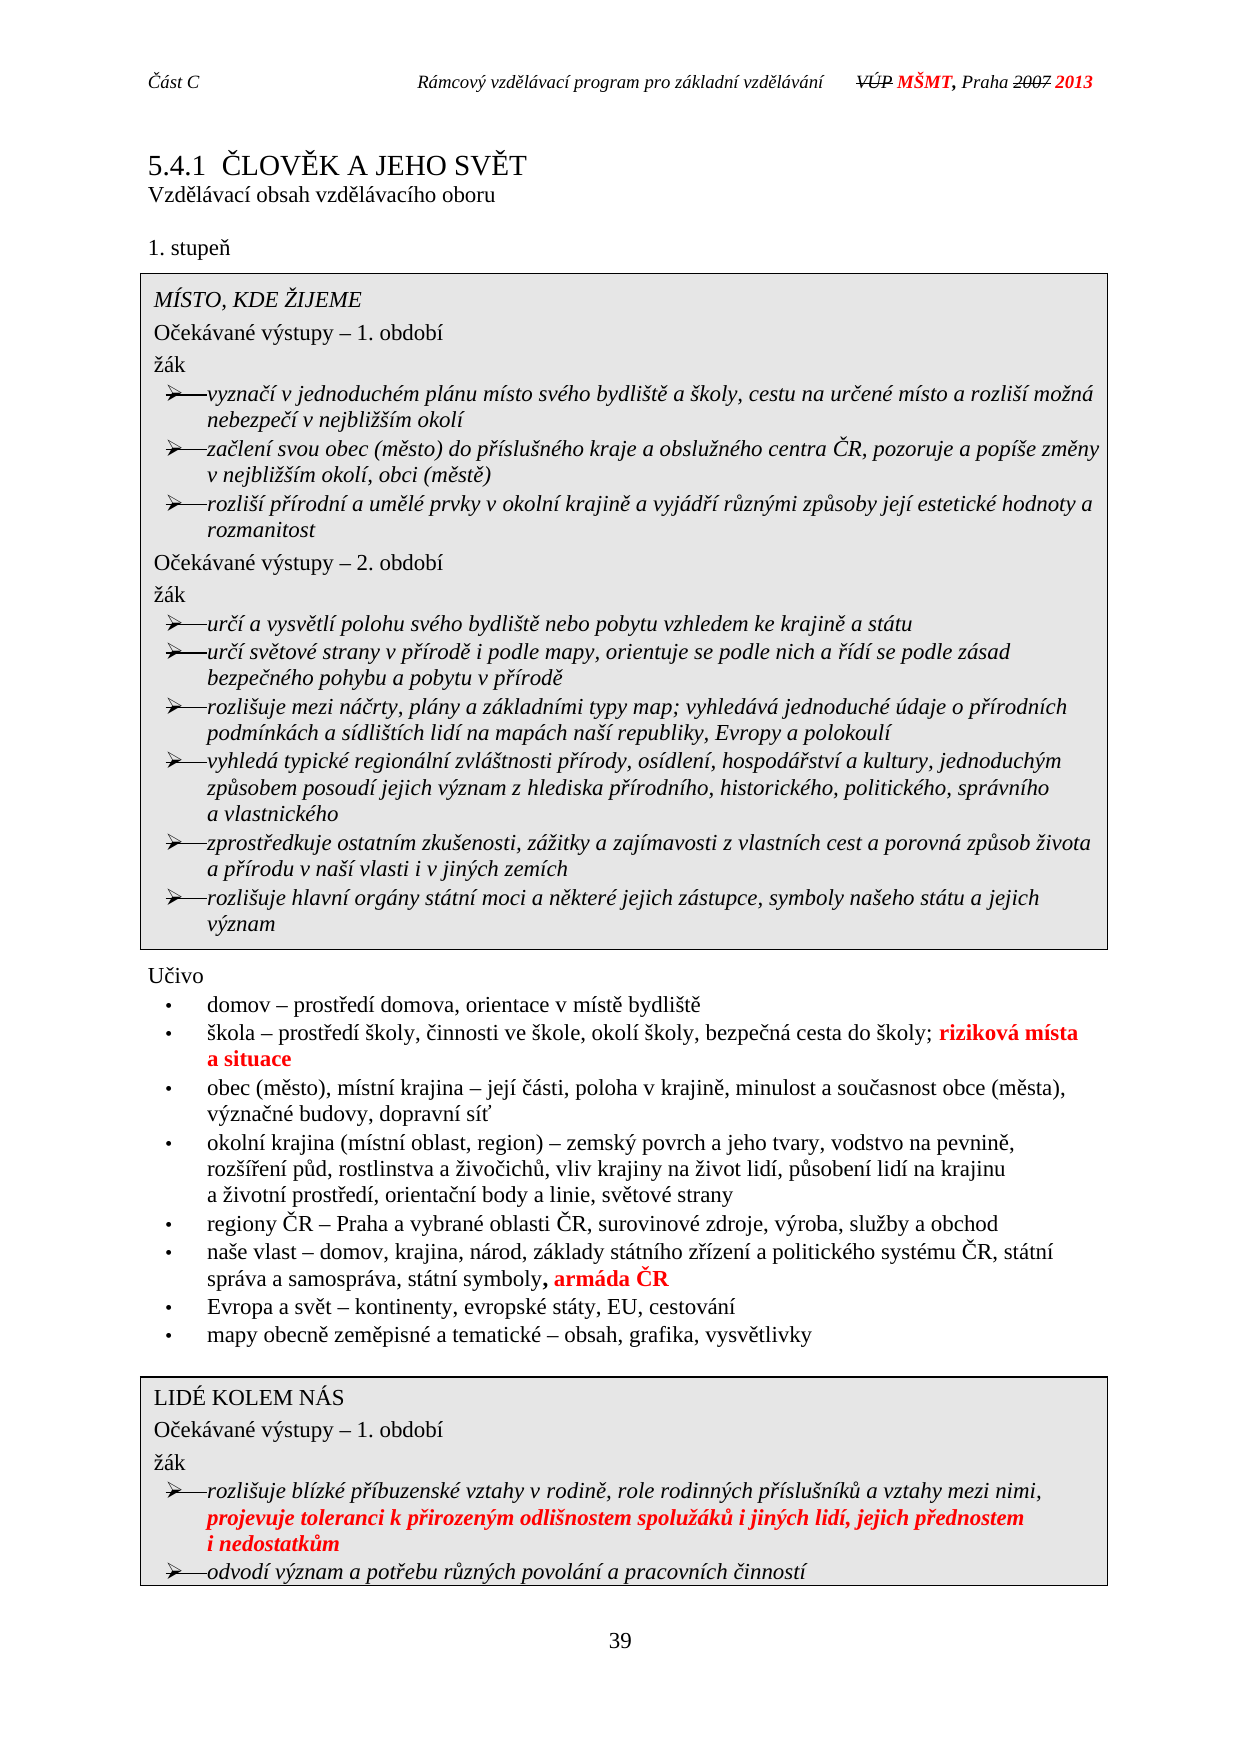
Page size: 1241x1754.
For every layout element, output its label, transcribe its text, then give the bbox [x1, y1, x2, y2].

text Učivo [148, 962, 1092, 989]
text domov – prostředí domova, orientace v místě bydliště [165, 991, 1081, 1017]
text 5.4.1 ČLOVĚK A JEHO SVĚT [148, 148, 1092, 181]
text obec (město), místní krajina – její části, poloha v krajině, minulost a současnost obce (města), význačné budovy, dopravní síť [165, 1074, 1081, 1127]
text škola – prostředí školy, činnosti ve škole, okolí školy, bezpečná cesta do školy; riziková místa a situace [165, 1019, 1081, 1072]
text mapy obecně zeměpisné a tematické – obsah, grafika, vysvětlivky [165, 1322, 1081, 1348]
text okolní krajina (místní oblast, region) – zemský povrch a jeho tvary, vodstvo na pevnině, rozšíření půd, rostlinstva a živočichů, vliv krajiny na život lidí, působení lidí na krajinu a životní prostředí, orientační body a linie, světové strany [165, 1129, 1081, 1208]
text naše vlast – domov, krajina, národ, základy státního zřízení a politického systému ČR, státní správa a samospráva, státní symboly, armáda ČR [165, 1238, 1081, 1291]
table_header MÍSTO, KDE ŽIJEME Očekávané výstupy – 1. období žák vyznačí v jednoduchém plánu místo svého bydliště a školy, cestu na určené místo a rozliší možná nebezpečí v nejbližším okolí začlení svou obec (město) do příslušného kraje a obslužného centra ČR, pozoruje a popíše změny v nejbližším okolí, obci (městě) rozliší přírodní a umělé prvky v okolní krajině a vyjádří různými způsoby její estetické hodnoty a rozmanitost Očekávané výstupy – 2. období žák určí a vysvětlí polohu svého bydliště nebo pobytu vzhledem ke krajině a státu určí světové strany v přírodě i podle mapy, orientuje se podle nich a řídí se podle zásad bezpečného pohybu a pobytu v přírodě rozlišuje mezi náčrty, plány a základními typy map; vyhledává jednoduché údaje o přírodních podmínkách a sídlištích lidí na mapách naší republiky, Evropy a polokoulí vyhledá typické regionální zvláštnosti přírody, osídlení, hospodářství a kultury, jednoduchým způsobem posoudí jejich význam z hlediska přírodního, historického, politického, správního a vlastnického zprostředkuje ostatním zkušenosti, zážitky a zajímavosti z vlastních cest a porovná způsob života a přírodu v naší vlasti i v jiných zemích rozlišuje hlavní orgány státní moci a některé jejich zástupce, symboly našeho státu a jejich význam [141, 274, 1107, 949]
text regiony ČR – Praha a vybrané oblasti ČR, surovinové zdroje, výroba, služby a obchod [165, 1210, 1081, 1236]
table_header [141, 1378, 1107, 1585]
text Vzdělávací obsah vzdělávacího oboru [148, 181, 1092, 208]
text 1. stupeň [148, 234, 1092, 260]
text Evropa a svět – kontinenty, evropské státy, EU, cestování [165, 1293, 1081, 1319]
